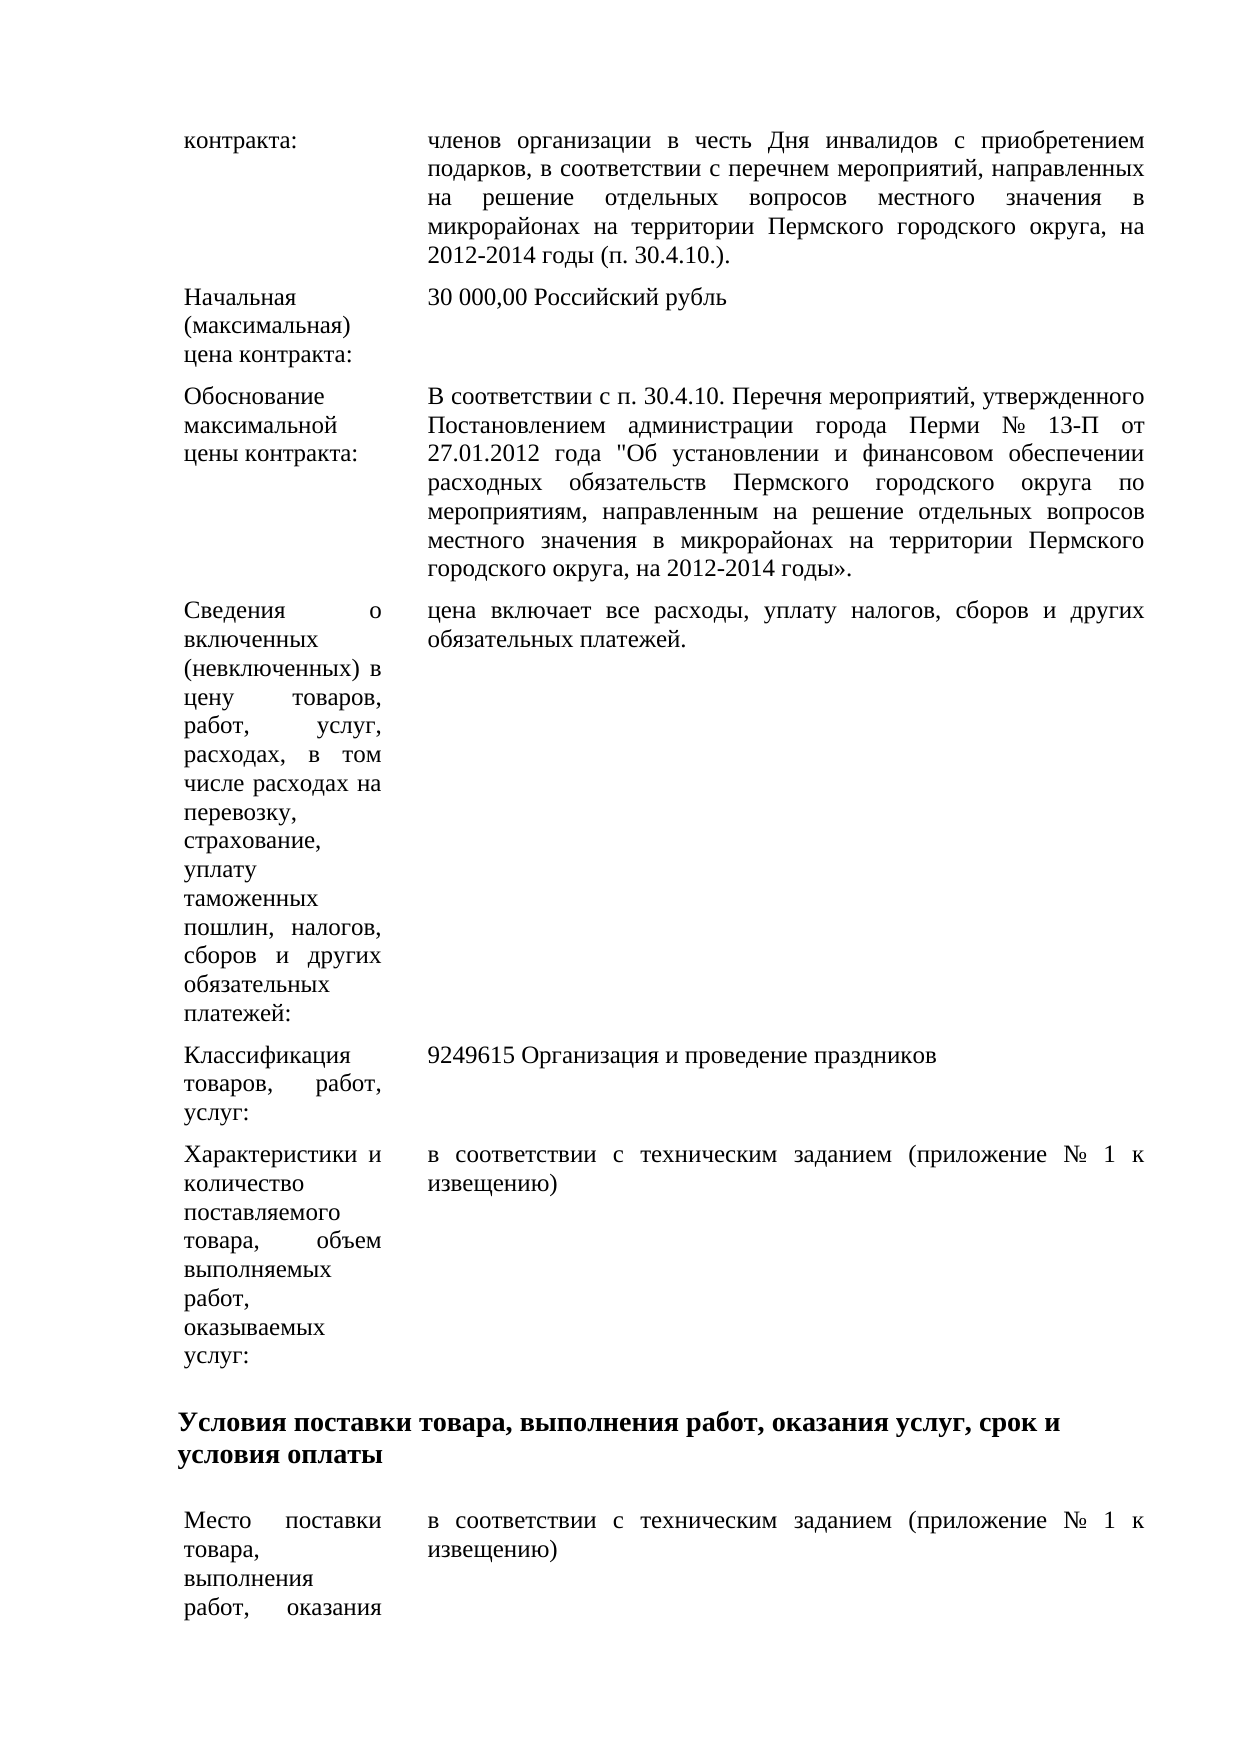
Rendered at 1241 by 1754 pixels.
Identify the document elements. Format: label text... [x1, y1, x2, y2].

text Условия поставки товара, выполнения работ, оказания услуг, срок и условия оплаты [177, 1405, 1152, 1469]
table_cell В соответствии с п. 30.4.10. Перечня мероприятий, утвержденного Постановлением администрации города Перми № 13-П от 27.01.2012 года "Об установлении и финансовом обеспечении расходных обязательств Пермского городского округа по мероприятиям, направленным на решение отдельных вопросов местного значения в микрорайонах на территории Пермского городского округа, на 2012-2014 годы». [421, 374, 1152, 589]
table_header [421, 1499, 1152, 1627]
table_cell Сведения о включенных (невключенных) в цену товаров, работ, услуг, расходах, в том числе расходах на перевозку, страхование, уплату таможенных пошлин, налогов, сборов и других обязательных платежей: [177, 589, 421, 1033]
table_cell Характеристики и количество поставляемого товара, объем выполняемых работ, оказываемых услуг: [177, 1133, 421, 1376]
table_header Предмет контракта: [177, 118, 421, 275]
table_cell цена включает все расходы, уплату налогов, сборов и других обязательных платежей. [421, 589, 1152, 1033]
table_cell 9249615 Организация и проведение праздников [421, 1033, 1152, 1132]
table_cell в соответствии с техническим заданием (приложение № 1 к извещению) [421, 1133, 1152, 1376]
table_cell Начальная (максимальная) цена контракта: [177, 275, 421, 374]
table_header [177, 1499, 421, 1627]
table_cell Обоснование максимальной цены контракта: [177, 374, 421, 589]
table_cell Классификация товаров, работ, услуг: [177, 1033, 421, 1132]
table_cell 30 000,00 Российский рубль [421, 275, 1152, 374]
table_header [421, 118, 1152, 275]
